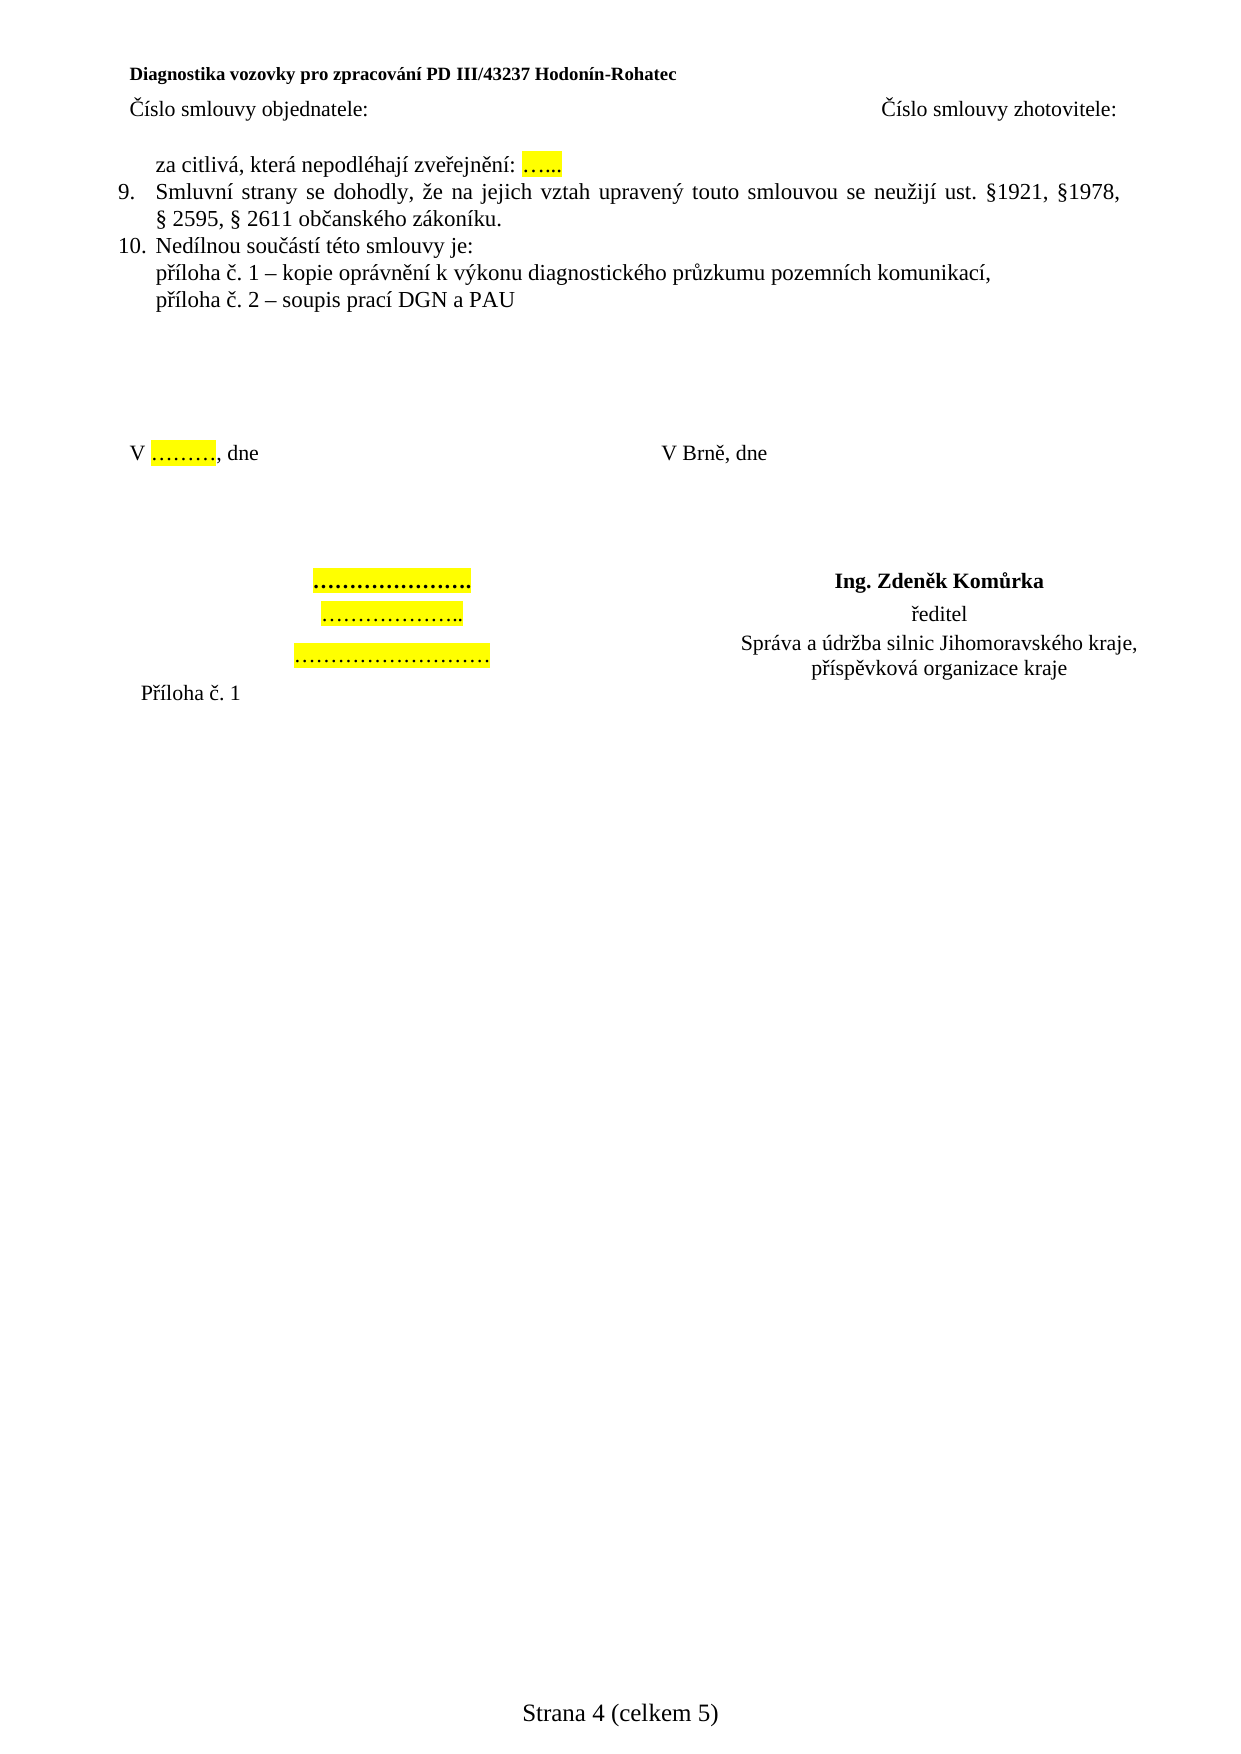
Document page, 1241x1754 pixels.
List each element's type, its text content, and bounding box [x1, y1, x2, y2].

table_header …………………. [118, 564, 666, 597]
text příloha č. 1 – kopie oprávnění k výkonu diagnostického průzkumu pozemních komunikací, [155, 259, 1122, 286]
list Smluvní strany se dohodly, že na jejich vztah upravený touto smlouvou se neužijí ust. §1921, §1978, § 2595, § 2611 občanského zákoníku. [118, 177, 1122, 232]
table_header V ………, dne [118, 428, 650, 478]
table_cell ……………………… [118, 630, 666, 680]
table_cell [129, 680, 1117, 1623]
text příloha č. 2 – soupis prací DGN a PAU [155, 286, 1122, 313]
table_cell ……………….. [118, 597, 666, 630]
table_header V Brně, dne [650, 428, 1182, 478]
table_header Ing. Zdeněk Komůrka [666, 564, 1213, 597]
table_cell Správa a údržba silnic Jihomoravského kraje, příspěvková organizace kraje [666, 630, 1213, 680]
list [118, 150, 1122, 177]
table_cell ředitel [666, 597, 1213, 630]
list Nedílnou součástí této smlouvy je: [118, 232, 1122, 259]
